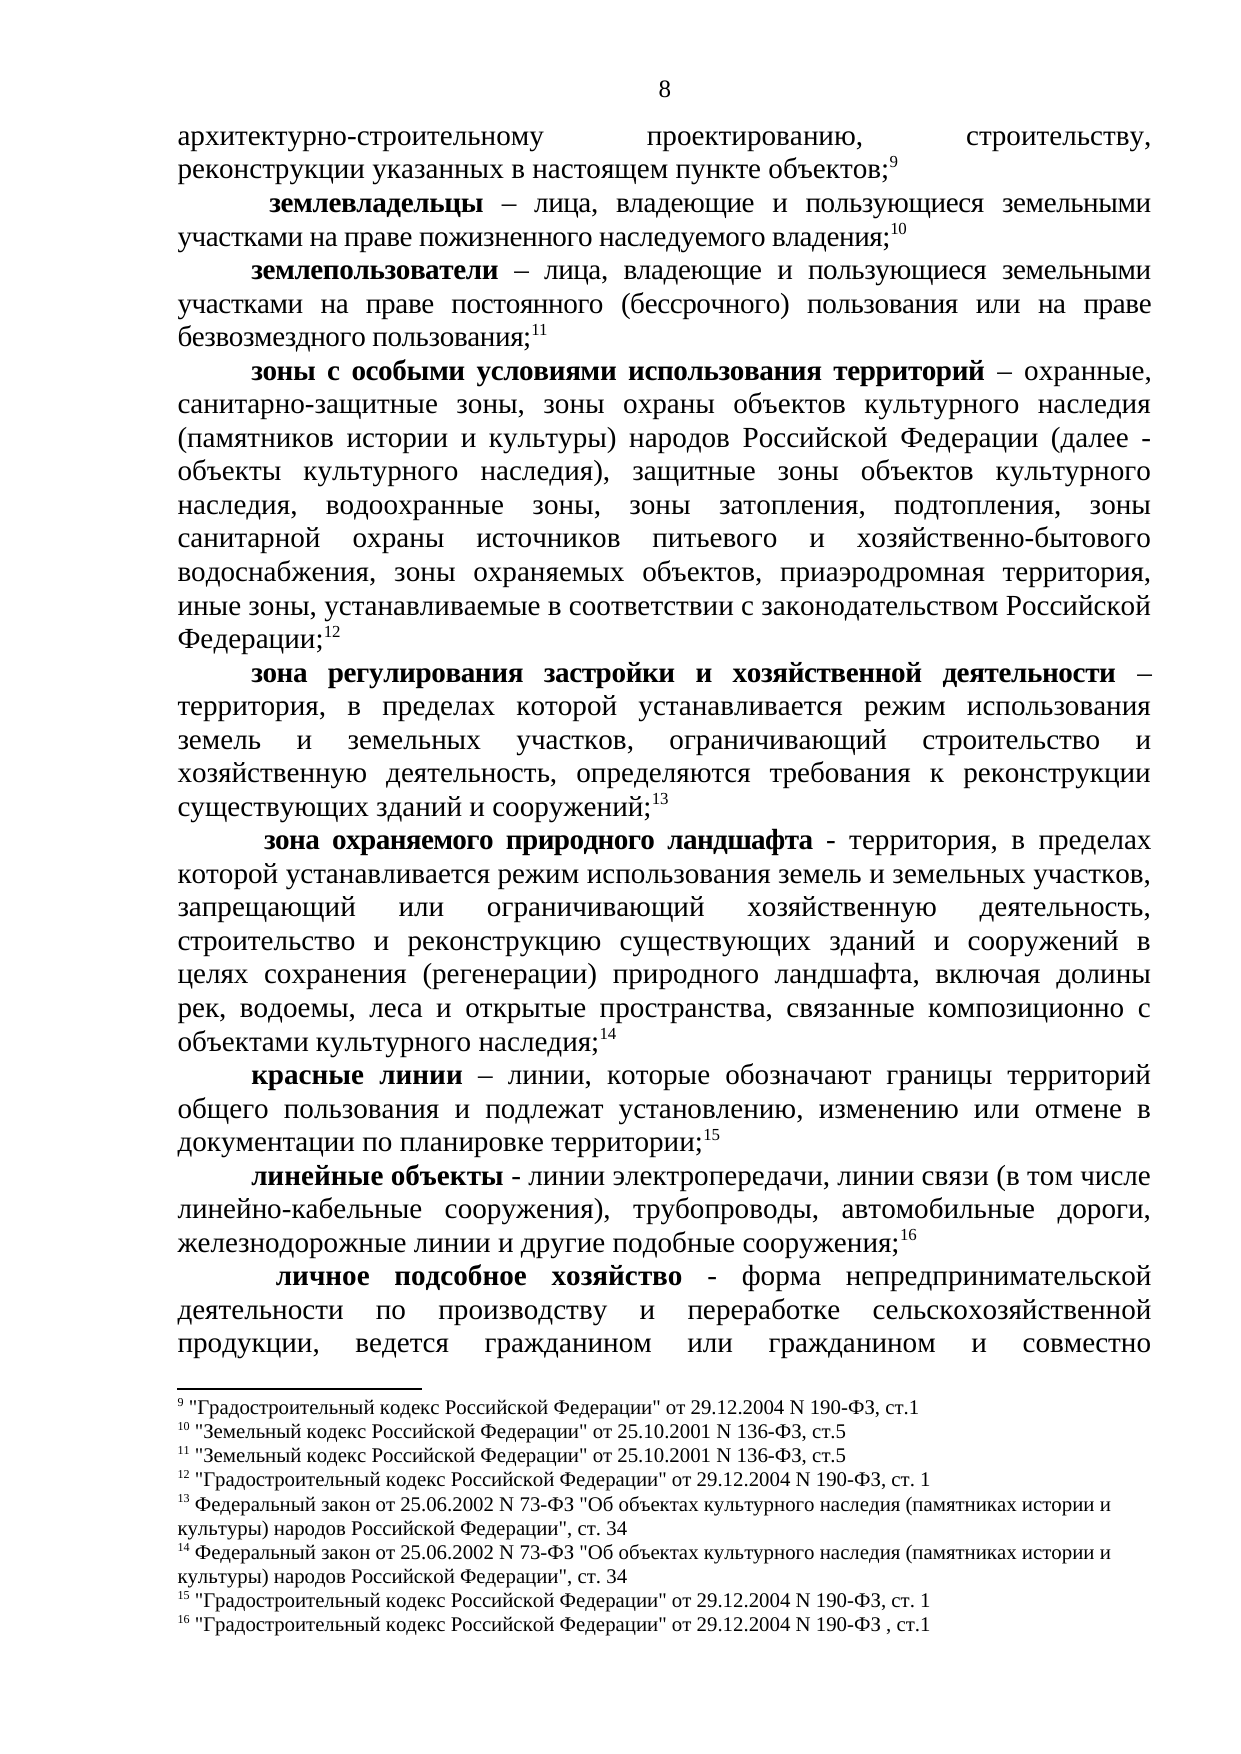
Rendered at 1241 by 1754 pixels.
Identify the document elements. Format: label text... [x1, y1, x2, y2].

text красные линии – линии, которые обозначают границы территорий общего пользования и подлежат установлению, изменению или отмене в документации по планировке территории; [177, 1057, 1152, 1158]
text зоны с особыми условиями использования территорий – охранные, санитарно-защитные зоны, зоны охраны объектов культурного наследия (памятников истории и культуры) народов Российской Федерации (далее - объекты культурного наследия), защитные зоны объектов культурного наследия, водоохранные зоны, зоны затопления, подтопления, зоны санитарной охраны источников питьевого и хозяйственно-бытового водоснабжения, зоны охраняемых объектов, приаэродромная территория, иные зоны, устанавливаемые в соответствии с законодательством Российской Федерации; [177, 353, 1152, 655]
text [177, 118, 1152, 185]
text зона регулирования застройки и хозяйственной деятельности – территория, в пределах которой устанавливается режим использования земель и земельных участков, ограничивающий строительство и хозяйственную деятельность, определяются требования к реконструкции существующих зданий и сооружений; [177, 655, 1152, 822]
text землевладельцы – лица, владеющие и пользующиеся земельными участками на праве пожизненного наследуемого владения; [177, 185, 1152, 252]
text землепользователи – лица, владеющие и пользующиеся земельными участками на праве постоянного (бессрочного) пользования или на праве безвозмездного пользования; [177, 252, 1152, 353]
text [177, 1258, 1152, 1359]
text зона охраняемого природного ландшафта - территория, в пределах которой устанавливается режим использования земель и земельных участков, запрещающий или ограничивающий хозяйственную деятельность, строительство и реконструкцию существующих зданий и сооружений в целях сохранения (регенерации) природного ландшафта, включая долины рек, водоемы, леса и открытые пространства, связанные композиционно с объектами культурного наследия; [177, 822, 1152, 1057]
text линейные объекты - линии электропередачи, линии связи (в том числе линейно-кабельные сооружения), трубопроводы, автомобильные дороги, железнодорожные линии и другие подобные сооружения; [177, 1158, 1152, 1258]
